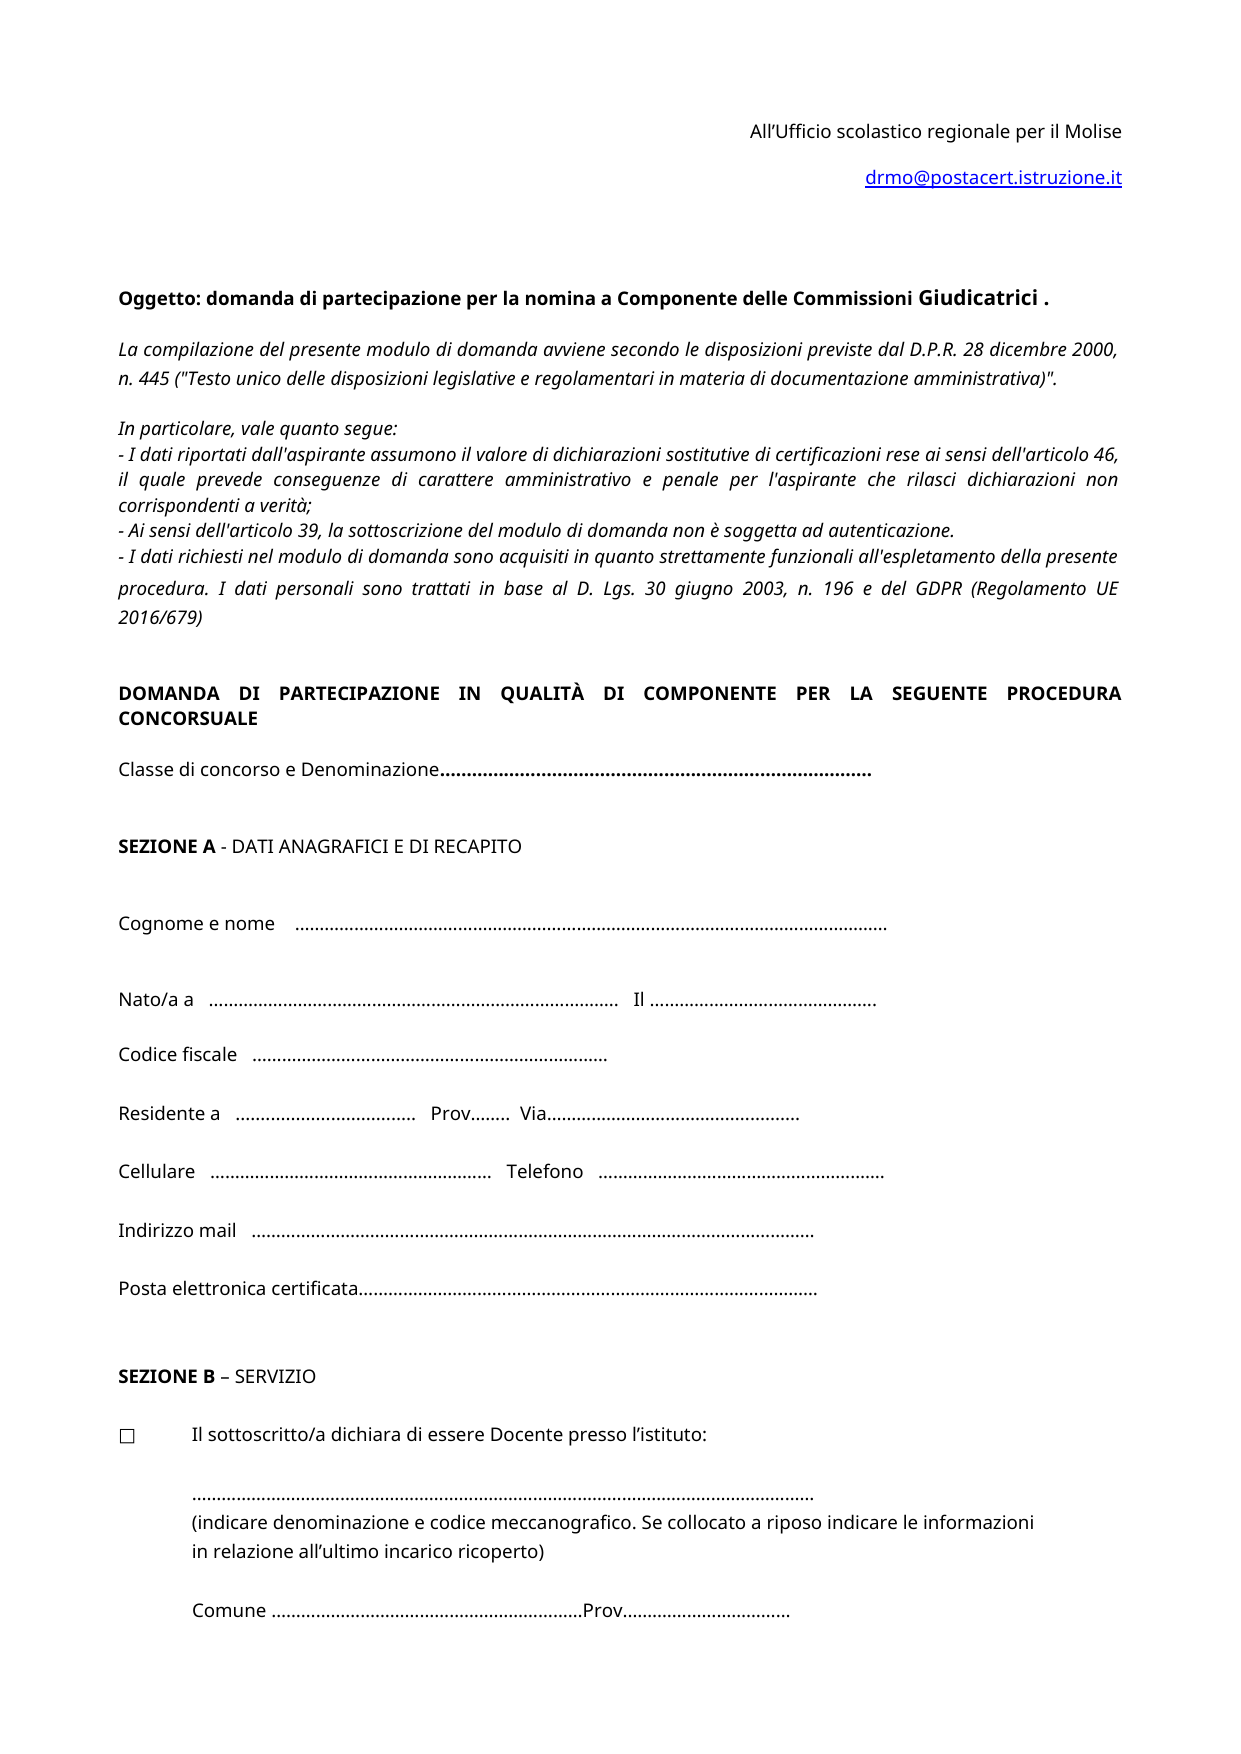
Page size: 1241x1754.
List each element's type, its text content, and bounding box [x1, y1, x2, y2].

text ……………………………………………………………………………………………………………… [192, 1480, 1122, 1506]
text La compilazione del presente modulo di domanda avviene secondo le disposizioni previste dal D.P.R. 28 dicembre 2000, n. 445 ("Testo unico delle disposizioni legislative e regolamentari in materia di documentazione amministrativa)". [118, 336, 1122, 391]
text Indirizzo mail …………………………………………………………………………………………………… [118, 1217, 1122, 1242]
text Classe di concorso e Denominazione……………………………………………………………………… [118, 757, 1122, 782]
text Residente a .................................... Prov…….. Via…………………………….................. [118, 1100, 1122, 1125]
text In particolare, vale quanto segue: [118, 416, 1122, 441]
text Cellulare ………………………………………………… Telefono …………………………………………………. [118, 1158, 1122, 1184]
text □ Il sottoscritto/a dichiara di essere Docente presso l’istituto: [118, 1422, 1122, 1447]
text Oggetto: domanda di partecipazione per la nomina a Componente delle Commissioni Giudicatrici . [118, 283, 1122, 311]
text All’Ufficio scolastico regionale per il Molise [546, 118, 1122, 144]
text drmo@postacert.istruzione.it [546, 164, 1122, 190]
text SEZIONE B – SERVIZIO [118, 1363, 1122, 1389]
text Codice fiscale ……………………………………………………………… [118, 1041, 1122, 1067]
text (indicare denominazione e codice meccanografico. Se collocato a riposo indicare le informazioni [192, 1509, 1122, 1535]
text SEZIONE A - DATI ANAGRAFICI E DI RECAPITO [118, 833, 1122, 859]
text - Ai sensi dell'articolo 39, la sottoscrizione del modulo di domanda non è soggetta ad autenticazione. [118, 518, 1122, 543]
text Posta elettronica certificata………………………………………………………………………………… [118, 1275, 1122, 1301]
text Nato/a a ……………………………………………………………………….. Il ………………………………………. [118, 986, 1122, 1012]
text Cognome e nome ………………………………………………………………………………………………………… [118, 910, 1122, 935]
text - I dati richiesti nel modulo di domanda sono acquisiti in quanto strettamente funzionali all'espletamento della presente procedura. I dati personali sono trattati in base al D. Lgs. 30 giugno 2003, n. 196 e del GDPR (Regolamento UE 2016/679) [118, 543, 1122, 630]
text Comune ………………………………………………………Prov.…………………………… [118, 1597, 1122, 1623]
text in relazione all’ultimo incarico ricoperto) [192, 1539, 1122, 1564]
text DOMANDA DI PARTECIPAZIONE IN QUALITÀ DI COMPONENTE PER LA SEGUENTE PROCEDURA CONCORSUALE [118, 680, 1122, 731]
text - I dati riportati dall'aspirante assumono il valore di dichiarazioni sostitutive di certificazioni rese ai sensi dell'articolo 46, il quale prevede conseguenze di carattere amministrativo e penale per l'aspirante che rilasci dichiarazioni non corrispondenti a verità; [118, 441, 1122, 518]
